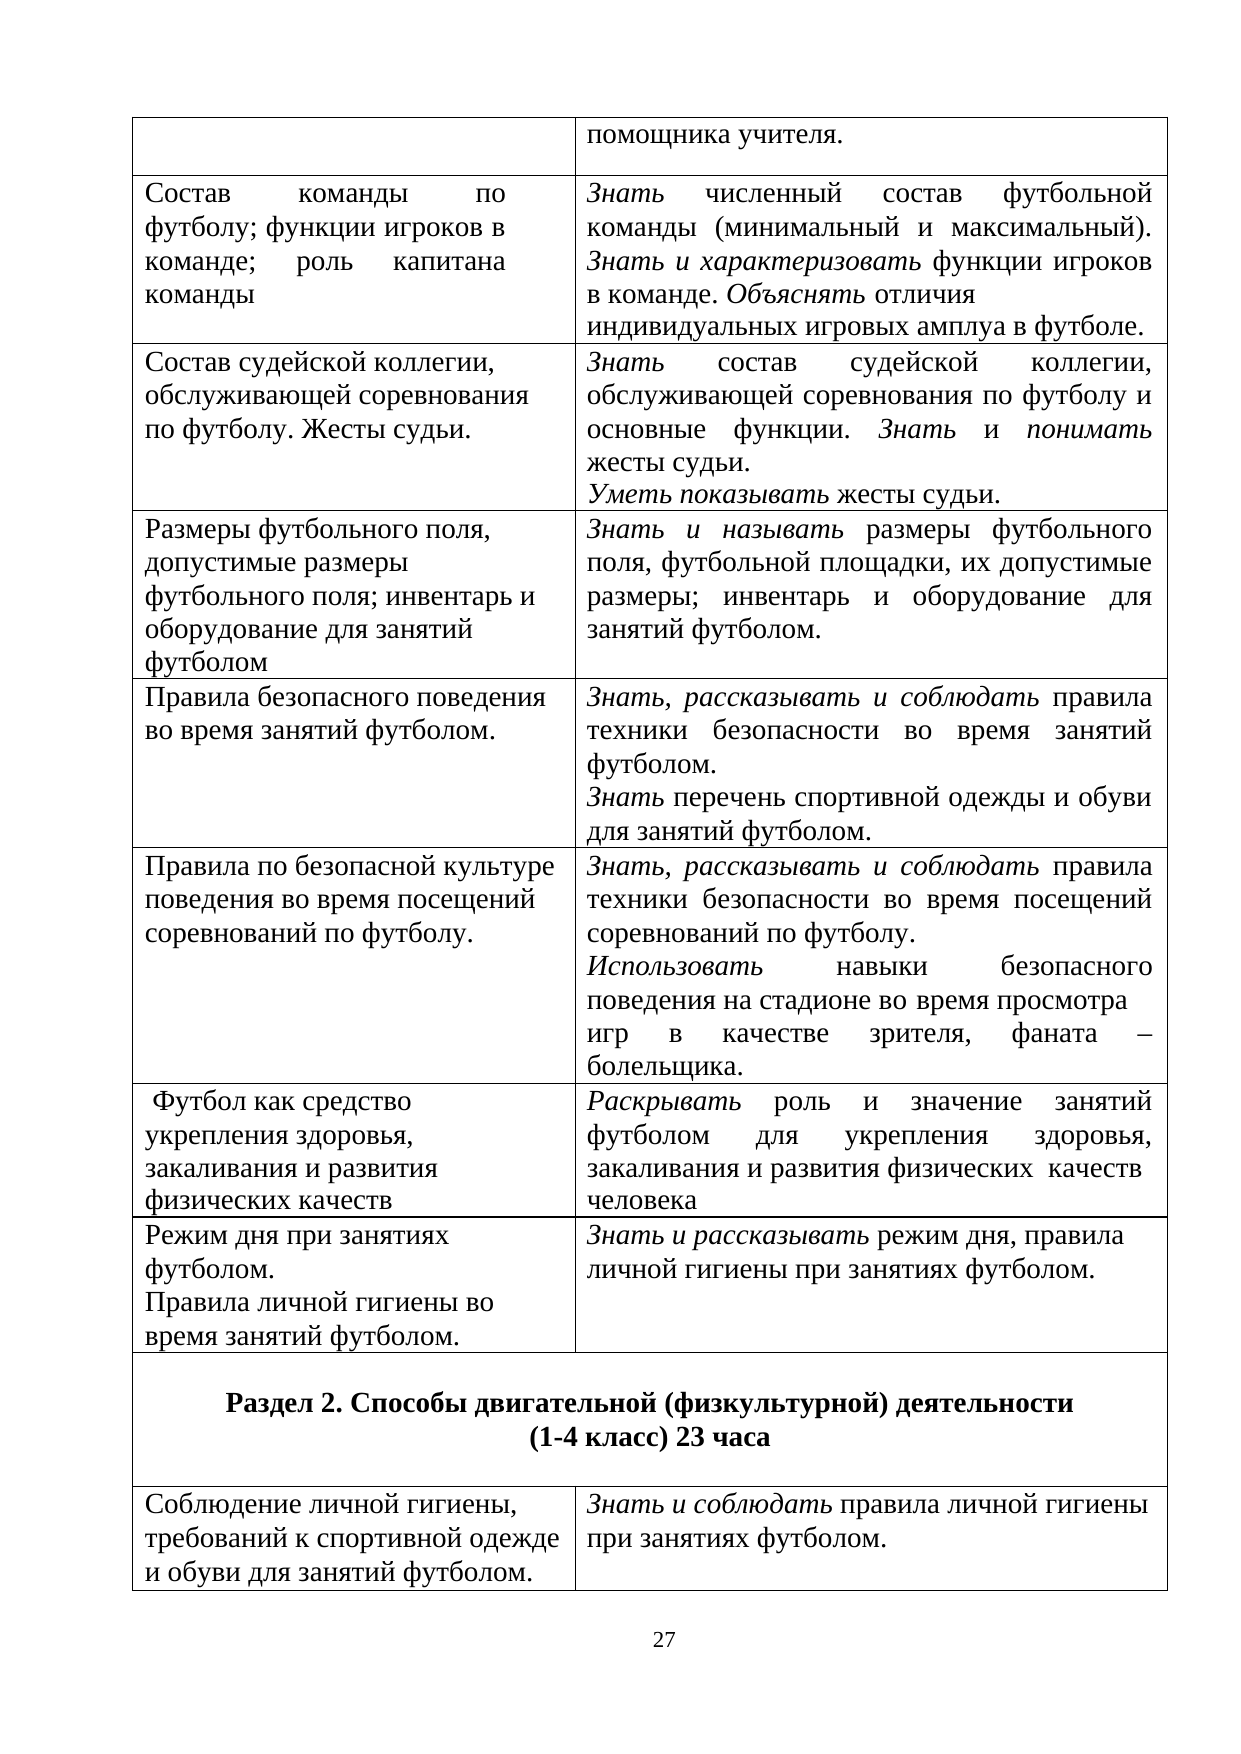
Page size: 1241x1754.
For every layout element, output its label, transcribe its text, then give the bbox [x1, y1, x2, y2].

table_cell Состав команды по футболу; функции игроков в команде; роль капитана команды [133, 176, 575, 343]
table_cell Размеры футбольного поля, допустимые размеры футбольного поля; инвентарь и оборудование для занятий футболом [133, 511, 575, 678]
table_cell Правила безопасного поведения во время занятий футболом. [133, 679, 575, 847]
table_cell Знать и рассказывать режим дня, правила личной гигиены при занятиях футболом. [576, 1218, 1167, 1352]
table_cell Знать и называть размеры футбольного поля, футбольной площадки, их допустимые размеры; инвентарь и оборудование для занятий футболом. [576, 511, 1167, 678]
table_cell Знать и соблюдать правила личной гигиены при занятиях футболом. [576, 1487, 1167, 1589]
table_cell Знать численный состав футбольной команды (минимальный и максимальный). Знать и характеризовать функции игроков в команде. Объяснять отличия индивидуальных игровых амплуа в футболе. [576, 176, 1167, 343]
table_cell Раздел 2. Способы двигательной (физкультурной) деятельности (1-4 класс) 23 часа [133, 1353, 1167, 1486]
table_cell Знать, рассказывать и соблюдать правила техники безопасности во время занятий футболом. Знать перечень спортивной одежды и обуви для занятий футболом. [576, 679, 1167, 847]
table_cell Знать, рассказывать и соблюдать правила техники безопасности во время посещений соревнований по футболу. Использовать навыки безопасного поведения на стадионе во время просмотра игр в качестве зрителя, фаната – болельщика. [576, 848, 1167, 1082]
table_cell Состав судейской коллегии, обслуживающей соревнования по футболу. Жесты судьи. [133, 344, 575, 510]
table_cell Раскрывать роль и значение занятий футболом для укрепления здоровья, закаливания и развития физических качеств человека [576, 1084, 1167, 1216]
table_header помощника учителя. [576, 118, 1167, 174]
table_cell Футбол как средство укрепления здоровья, закаливания и развития физических качеств [133, 1084, 575, 1216]
table_cell Режим дня при занятиях футболом. Правила личной гигиены во время занятий футболом. [133, 1218, 575, 1352]
table_header [133, 118, 575, 174]
table_cell Правила по безопасной культуре поведения во время посещений соревнований по футболу. [133, 848, 575, 1082]
table_cell Соблюдение личной гигиены, требований к спортивной одежде и обуви для занятий футболом. [133, 1487, 575, 1589]
table_cell Знать состав судейской коллегии, обслуживающей соревнования по футболу и основные функции. Знать и понимать жесты судьи. Уметь показывать жесты судьи. [576, 344, 1167, 510]
